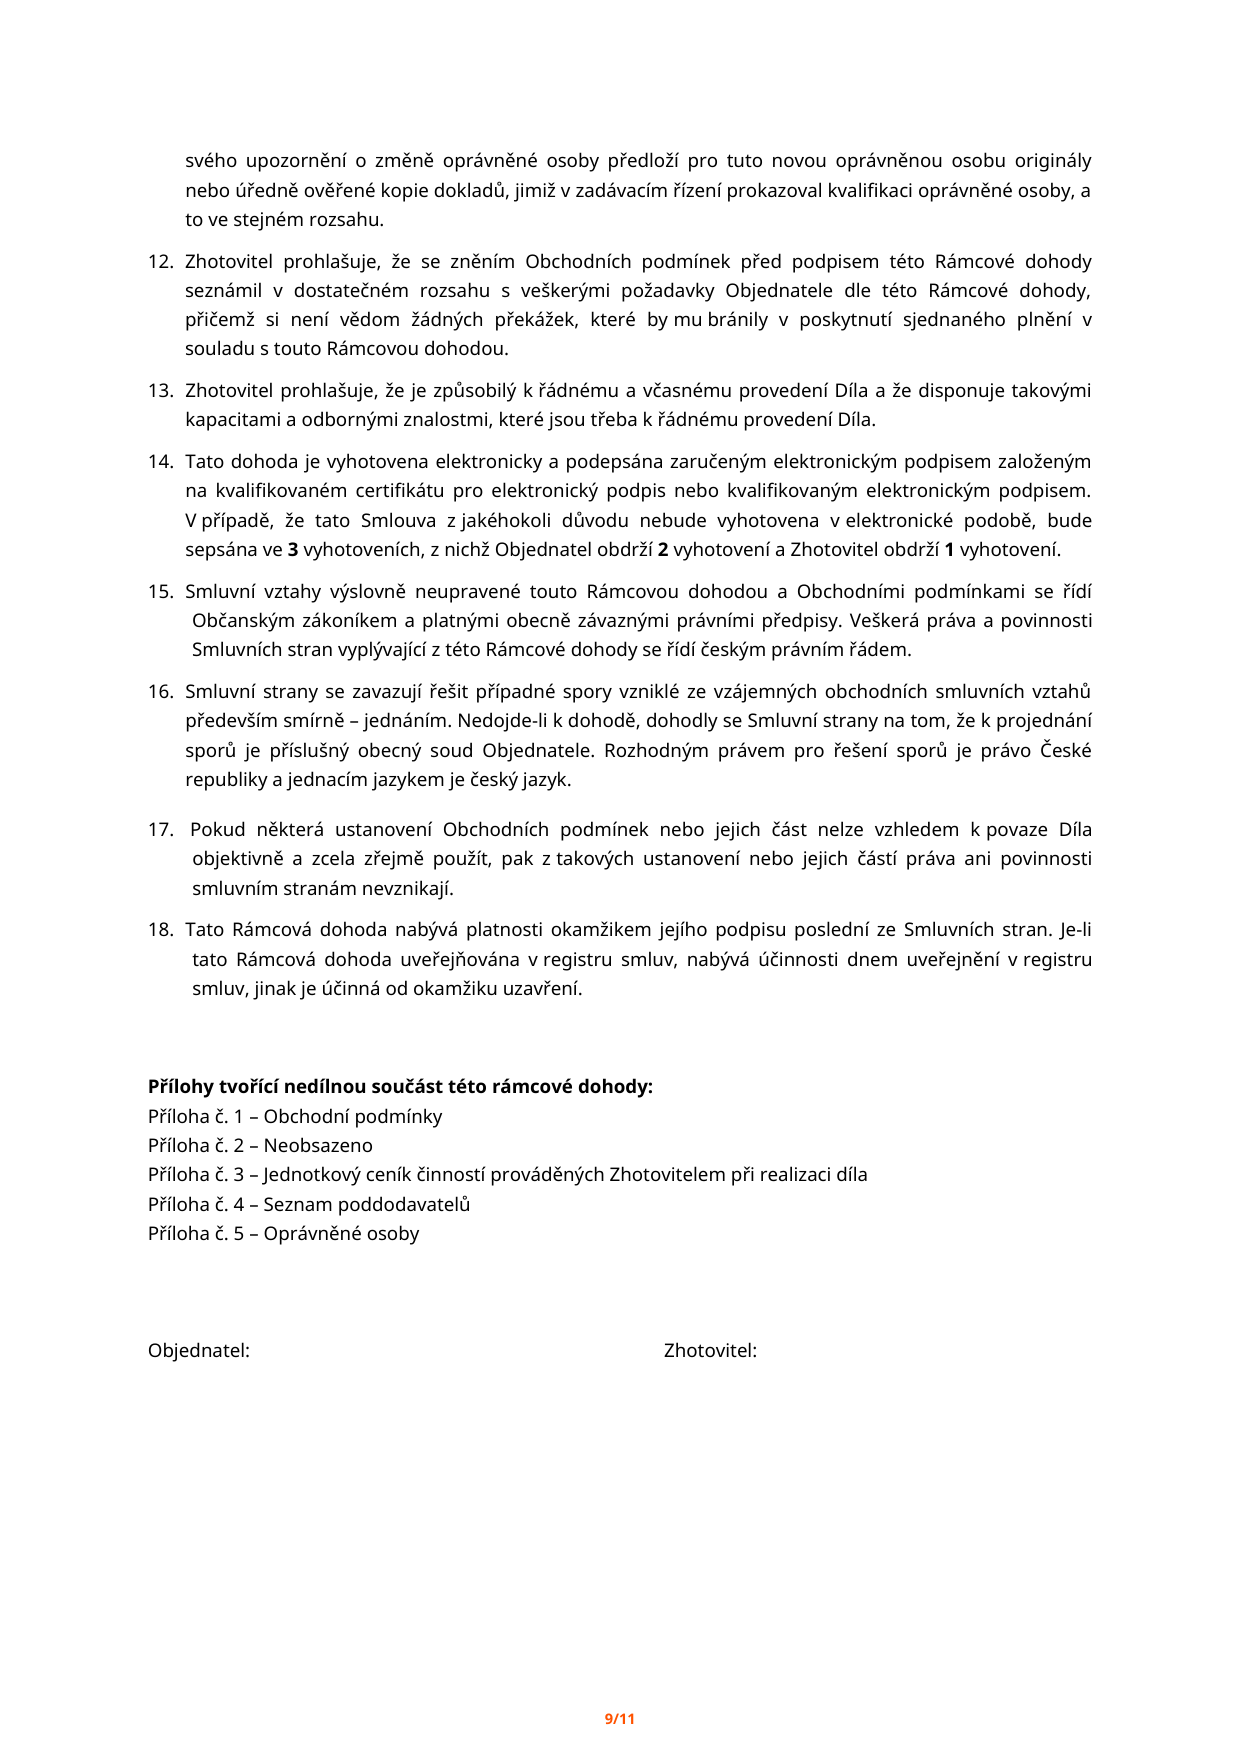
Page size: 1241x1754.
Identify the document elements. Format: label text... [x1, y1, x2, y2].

list Tato Rámcová dohoda nabývá platnosti okamžikem jejího podpisu poslední ze Smluvních stran. Je-li tato Rámcová dohoda uveřejňována v registru smluv, nabývá účinnosti dnem uveřejnění v registru smluv, jinak je účinná od okamžiku uzavření. [148, 917, 1093, 1001]
text Příloha č. 4 – Seznam poddodavatelů [148, 1191, 1095, 1216]
list Zhotovitel prohlašuje, že je způsobilý k řádnému a včasnému provedení Díla a že disponuje takovými kapacitami a odbornými znalostmi, které jsou třeba k řádnému provedení Díla. [148, 377, 1093, 432]
list Smluvní vztahy výslovně neupravené touto Rámcovou dohodou a Obchodními podmínkami se řídí Občanským zákoníkem a platnými obecně závaznými právními předpisy. Veškerá práva a povinnosti Smluvních stran vyplývající z této Rámcové dohody se řídí českým právním řádem. [148, 578, 1093, 662]
text Přílohy tvořící nedílnou součást této rámcové dohody: [148, 1074, 1095, 1099]
text Příloha č. 2 – Neobsazeno [148, 1132, 1095, 1158]
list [148, 148, 1093, 232]
list Smluvní strany se zavazují řešit případné spory vzniklé ze vzájemných obchodních smluvních vztahů především smírně – jednáním. Nedojde-li k dohodě, dohodly se Smluvní strany na tom, že k projednání sporů je příslušný obecný soud Objednatele. Rozhodným právem pro řešení sporů je právo České republiky a jednacím jazykem je český jazyk. [148, 678, 1093, 792]
text Příloha č. 1 – Obchodní podmínky [148, 1103, 1095, 1128]
text Příloha č. 5 – Oprávněné osoby [148, 1220, 1095, 1246]
text Objednatel: Zhotovitel: [148, 1337, 1093, 1363]
text Příloha č. 3 – Jednotkový ceník činností prováděných Zhotovitelem při realizaci díla [148, 1162, 1095, 1187]
list Tato dohoda je vyhotovena elektronicky a podepsána zaručeným elektronickým podpisem založeným na kvalifikovaném certifikátu pro elektronický podpis nebo kvalifikovaným elektronickým podpisem. V případě, že tato Smlouva z jakéhokoli důvodu nebude vyhotovena v elektronické podobě, bude sepsána ve 3 vyhotoveních, z nichž Objednatel obdrží 2 vyhotovení a Zhotovitel obdrží 1 vyhotovení. [148, 448, 1093, 562]
list Pokud některá ustanovení Obchodních podmínek nebo jejich část nelze vzhledem k povaze Díla objektivně a zcela zřejmě použít, pak z takových ustanovení nebo jejich částí práva ani povinnosti smluvním stranám nevznikají. [148, 816, 1093, 900]
list Zhotovitel prohlašuje, že se zněním Obchodních podmínek před podpisem této Rámcové dohody seznámil v dostatečném rozsahu s veškerými požadavky Objednatele dle této Rámcové dohody, přičemž si není vědom žádných překážek, které by mu bránily v poskytnutí sjednaného plnění v souladu s touto Rámcovou dohodou. [148, 248, 1093, 361]
